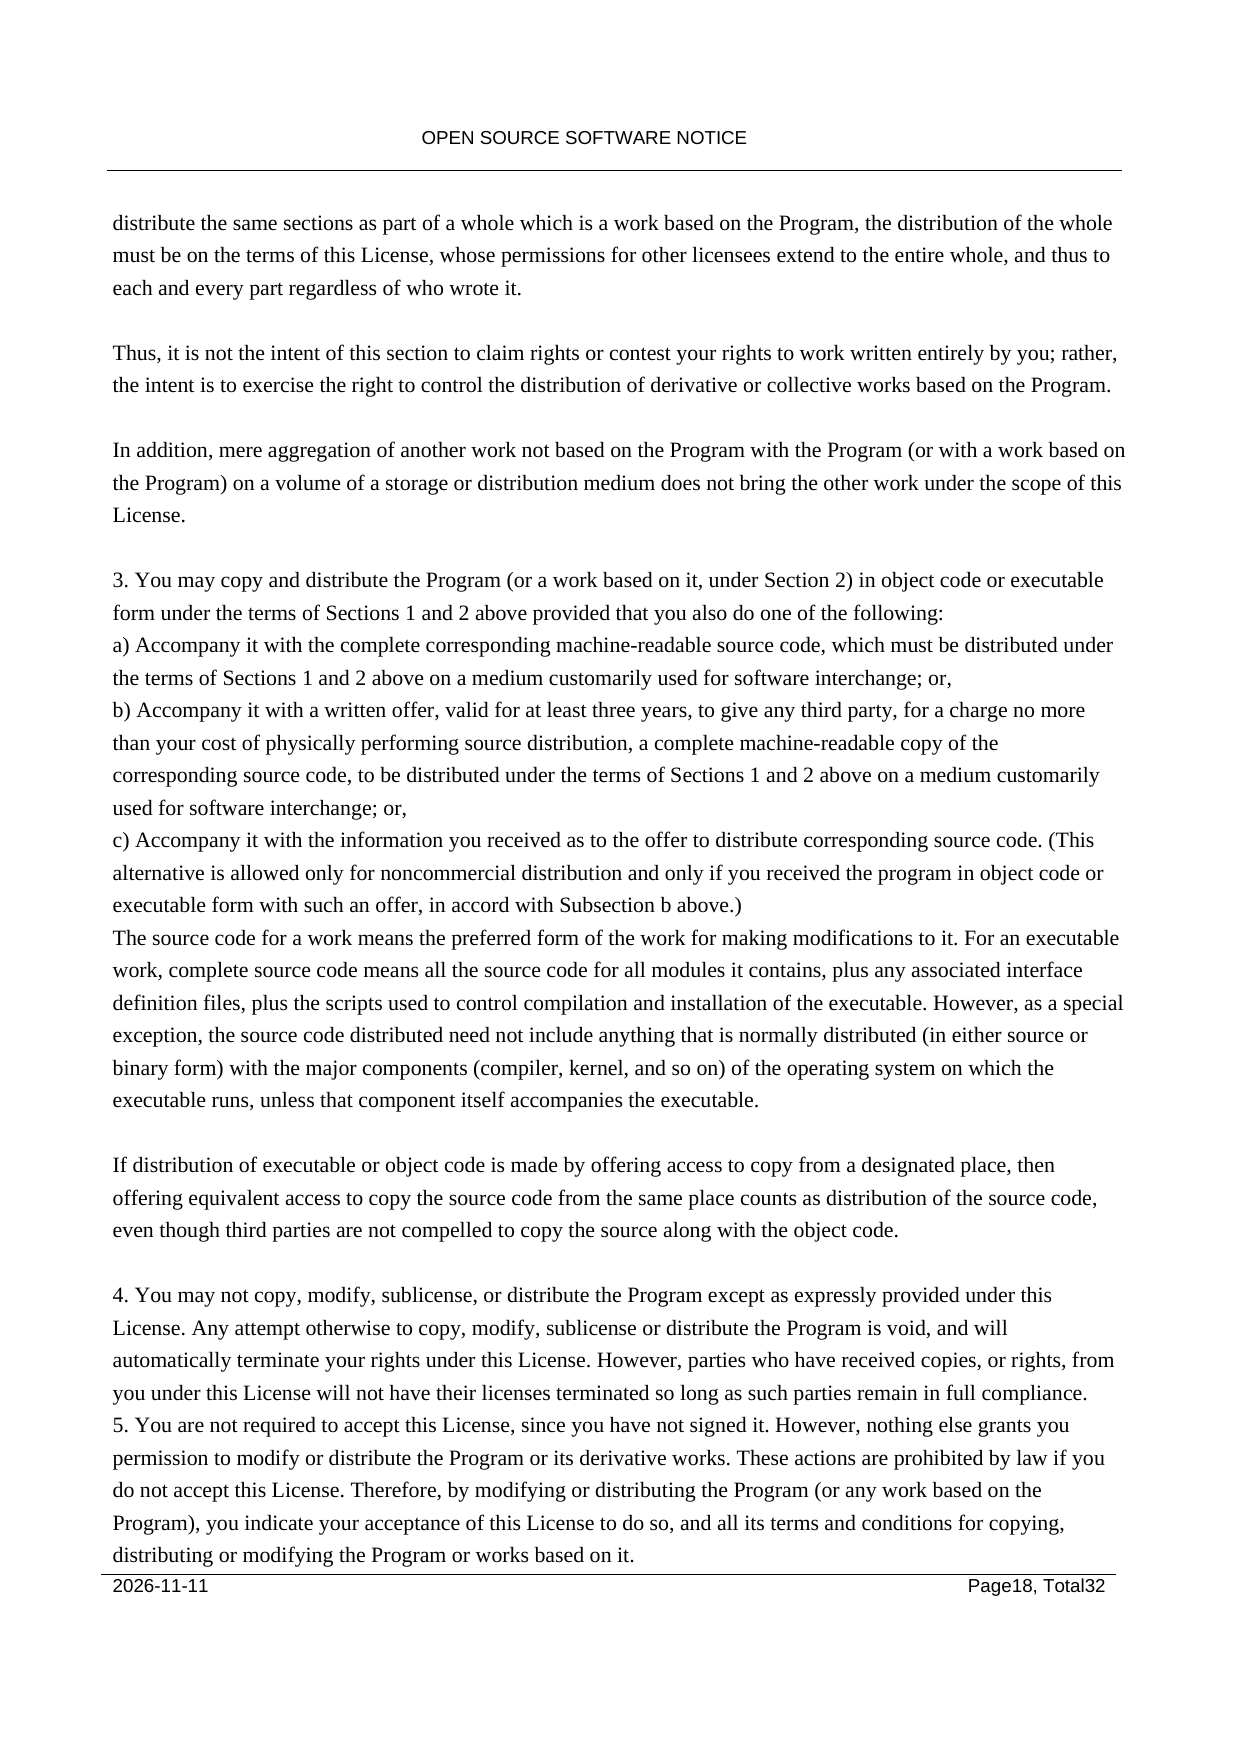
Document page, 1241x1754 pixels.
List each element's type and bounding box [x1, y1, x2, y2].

text [112, 206, 1128, 1571]
